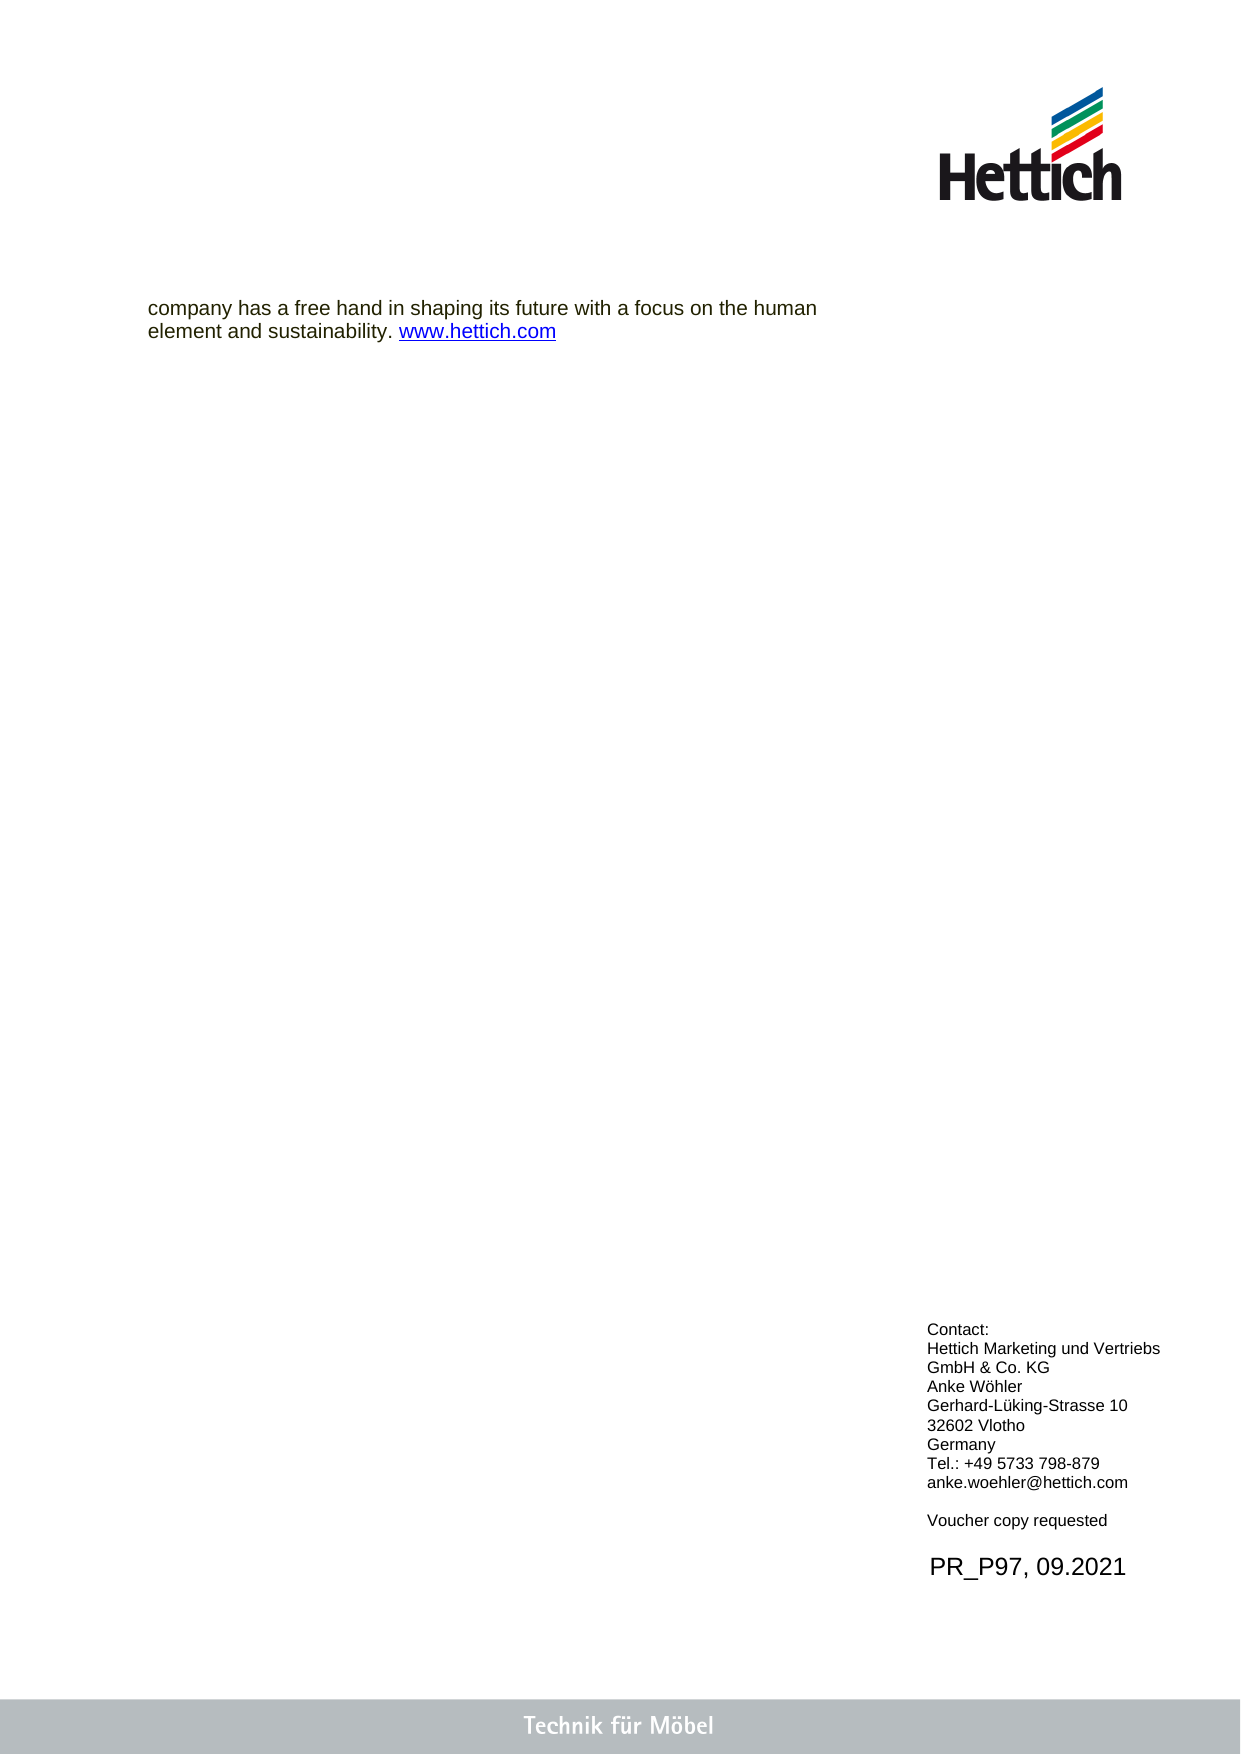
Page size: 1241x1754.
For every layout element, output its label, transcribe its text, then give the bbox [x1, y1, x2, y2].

picture [0, 1636, 1241, 1754]
picture [0, 6, 1241, 263]
